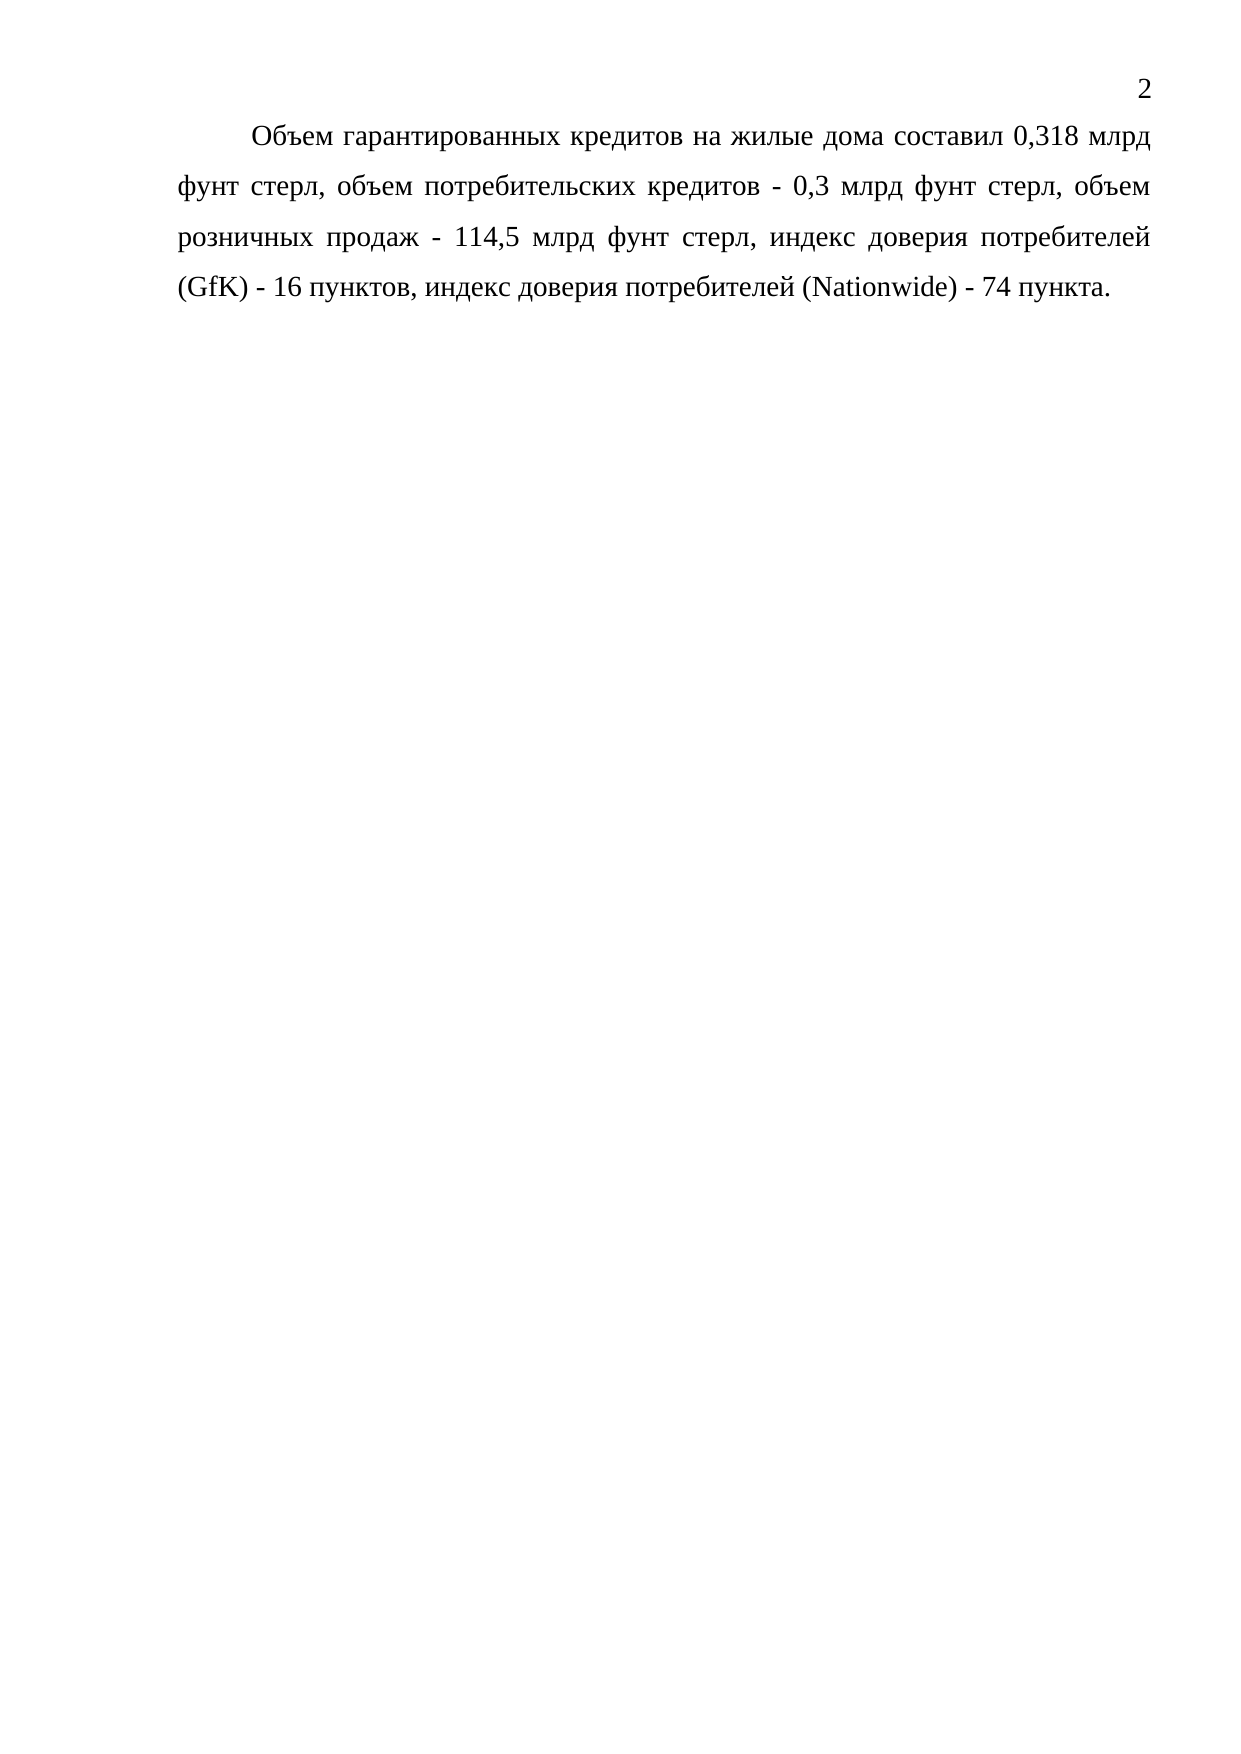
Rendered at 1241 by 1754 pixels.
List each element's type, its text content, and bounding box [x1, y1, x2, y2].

text Объем гарантированных кредитов на жилые дома составил 0,318 млрд фунт стерл, объем потребительских кредитов - 0,3 млрд фунт стерл, объем розничных продаж - 114,5 млрд фунт стерл, индекс доверия потребителей (GfK) - 16 пунктов, индекс доверия потребителей (Nationwide) - 74 пункта. [177, 118, 1152, 303]
